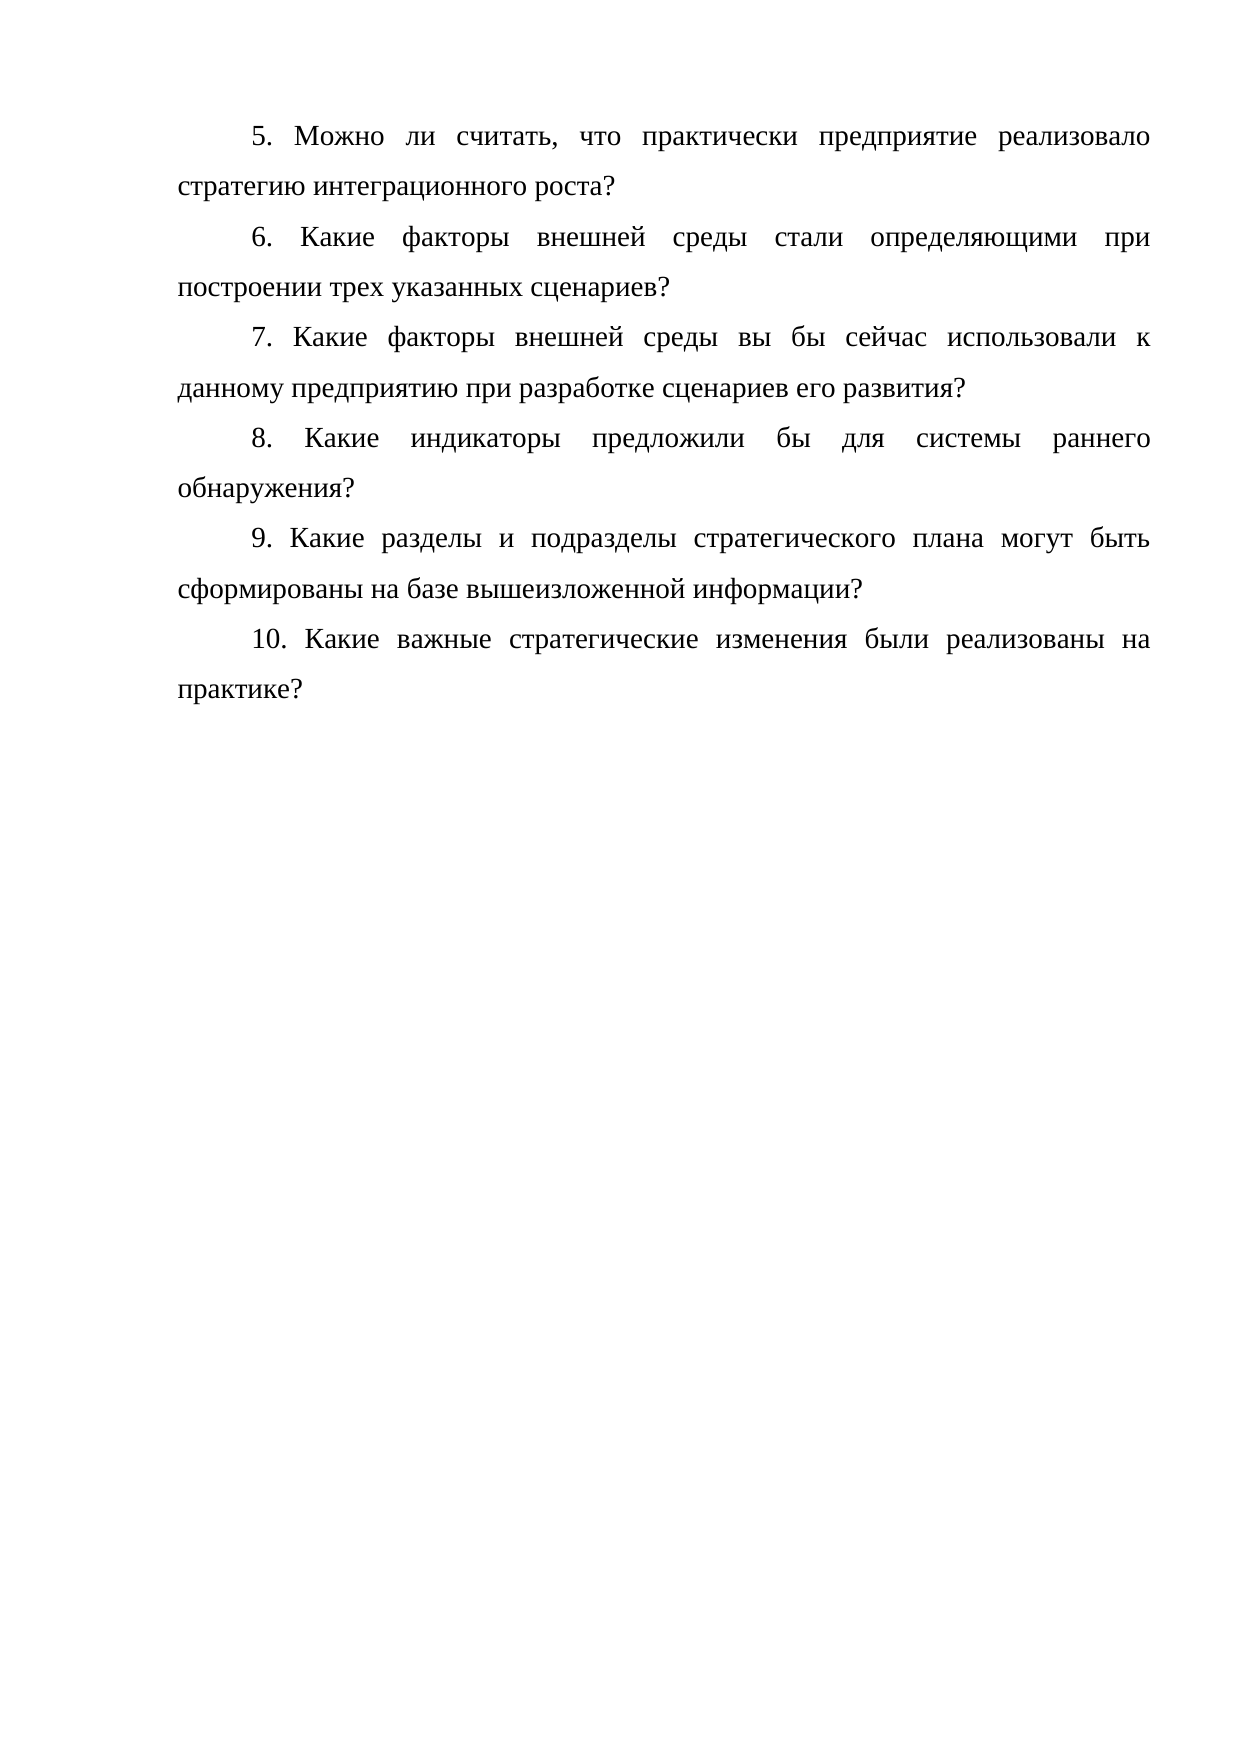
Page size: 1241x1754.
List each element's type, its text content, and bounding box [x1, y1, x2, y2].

text 10. Какие важные стратегические изменения были реализованы на практике? [177, 621, 1152, 705]
text 7. Какие факторы внешней среды вы бы сейчас использовали к данному предприятию при разработке сценариев его развития? [177, 319, 1152, 403]
text 5. Можно ли считать, что практически предприятие реализовало стратегию интеграционного роста? [177, 118, 1152, 202]
text 8. Какие индикаторы предложили бы для системы раннего обнаружения? [177, 420, 1152, 504]
text 9. Какие разделы и подразделы стратегического плана могут быть сформированы на базе вышеизложенной информации? [177, 521, 1152, 604]
text 6. Какие факторы внешней среды стали определяющими при построении трех указанных сценариев? [177, 219, 1152, 303]
